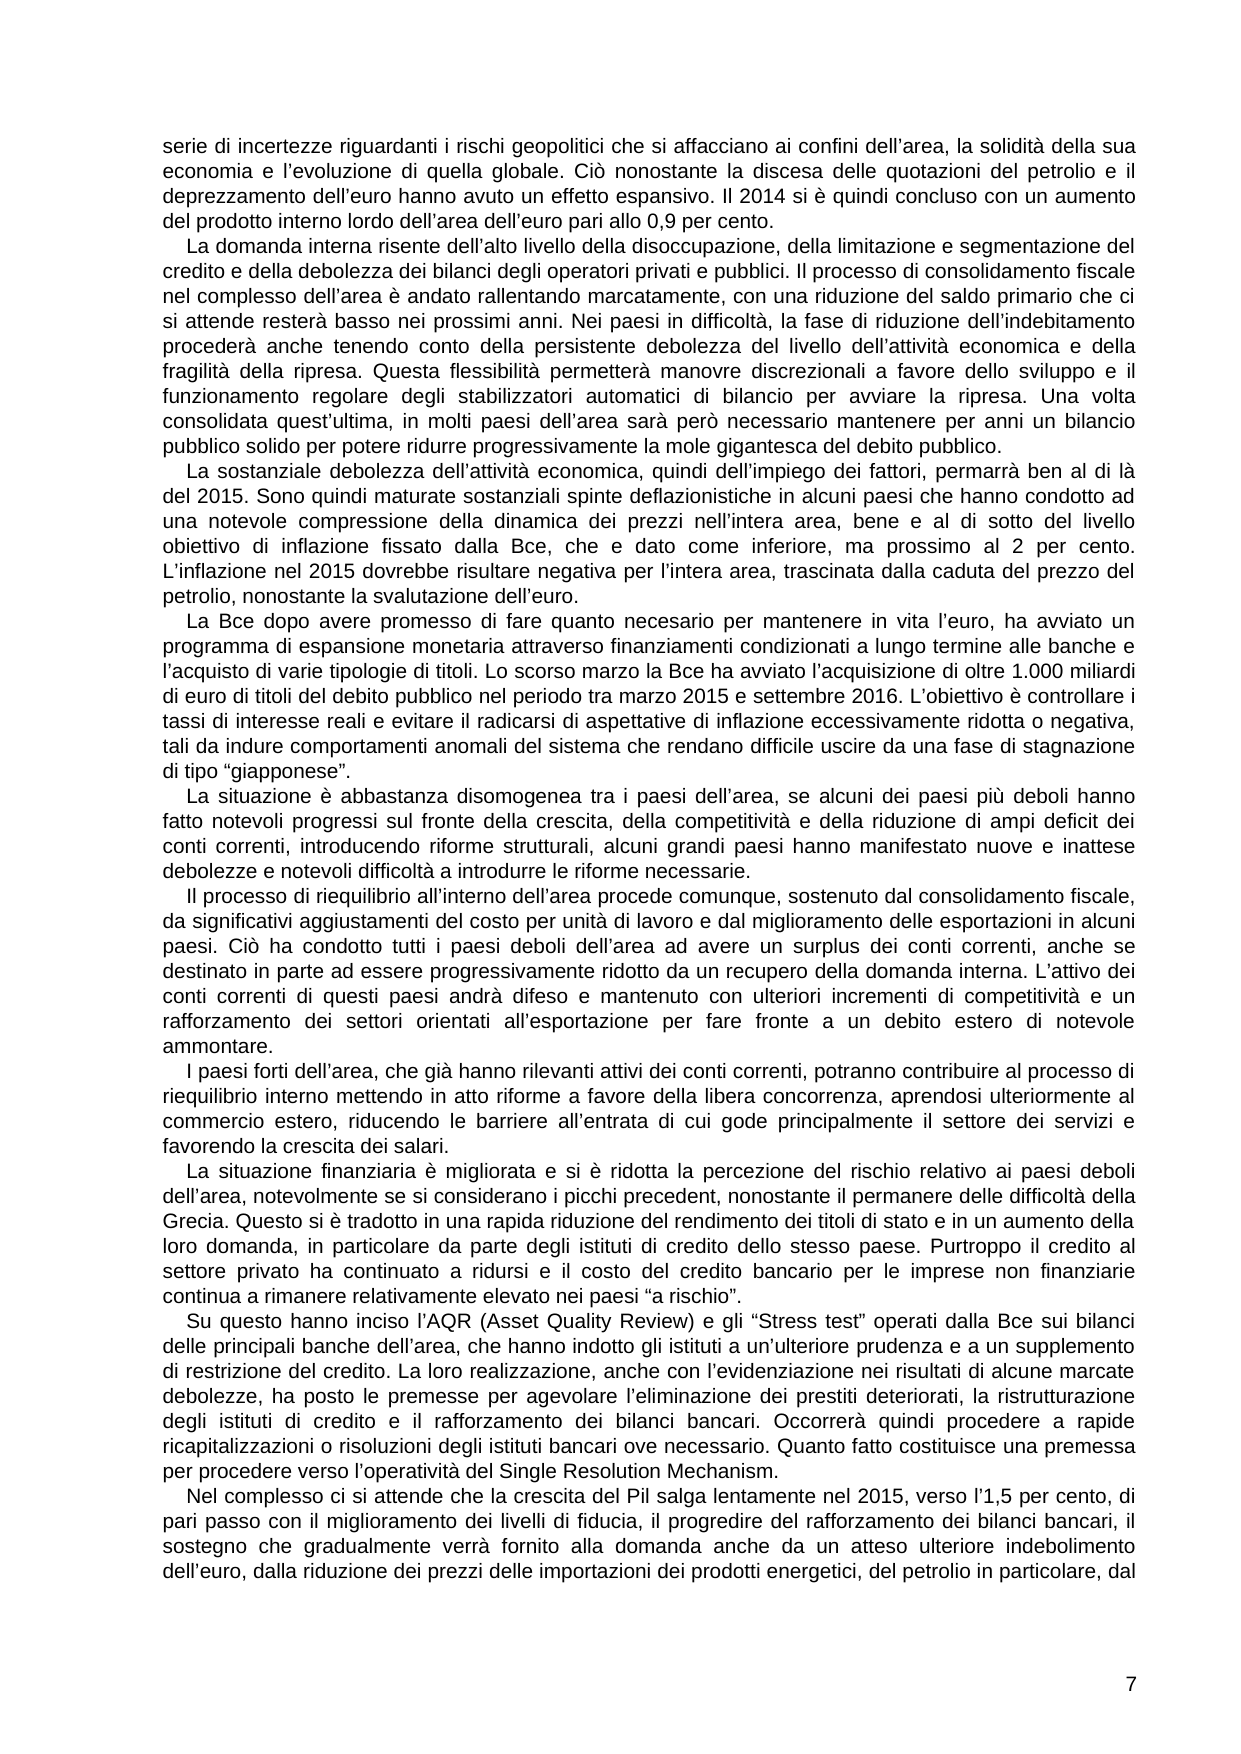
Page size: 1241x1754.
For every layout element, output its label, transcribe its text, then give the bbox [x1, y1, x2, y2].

text Il processo di riequilibrio all’interno dell’area procede comunque, sostenuto dal consolidamento fiscale, da significativi aggiustamenti del costo per unità di lavoro e dal miglioramento delle esportazioni in alcuni paesi. Ciò ha condotto tutti i paesi deboli dell’area ad avere un surplus dei conti correnti, anche se destinato in parte ad essere progressivamente ridotto da un recupero della domanda interna. L’attivo dei conti correnti di questi paesi andrà difeso e mantenuto con ulteriori incrementi di competitività e un rafforzamento dei settori orientati all’esportazione per fare fronte a un debito estero di notevole ammontare. [162, 883, 1137, 1058]
text La situazione finanziaria è migliorata e si è ridotta la percezione del rischio relativo ai paesi deboli dell’area, notevolmente se si considerano i picchi precedent, nonostante il permanere delle difficoltà della Grecia. Questo si è tradotto in una rapida riduzione del rendimento dei titoli di stato e in un aumento della loro domanda, in particolare da parte degli istituti di credito dello stesso paese. Purtroppo il credito al settore privato ha continuato a ridursi e il costo del credito bancario per le imprese non finanziarie continua a rimanere relativamente elevato nei paesi “a rischio”. [162, 1158, 1137, 1308]
text La sostanziale debolezza dell’attività economica, quindi dell’impiego dei fattori, permarrà ben al di là del 2015. Sono quindi maturate sostanziali spinte deflazionistiche in alcuni paesi che hanno condotto ad una notevole compressione della dinamica dei prezzi nell’intera area, bene e al di sotto del livello obiettivo di inflazione fissato dalla Bce, che e dato come inferiore, ma prossimo al 2 per cento. L’inflazione nel 2015 dovrebbe risultare negativa per l’intera area, trascinata dalla caduta del prezzo del petrolio, nonostante la svalutazione dell’euro. [162, 458, 1137, 608]
text La Bce dopo avere promesso di fare quanto necesario per mantenere in vita l’euro, ha avviato un programma di espansione monetaria attraverso finanziamenti condizionati a lungo termine alle banche e l’acquisto di varie tipologie di titoli. Lo scorso marzo la Bce ha avviato l’acquisizione di oltre 1.000 miliardi di euro di titoli del debito pubblico nel periodo tra marzo 2015 e settembre 2016. L’obiettivo è controllare i tassi di interesse reali e evitare il radicarsi di aspettative di inflazione eccessivamente ridotta o negativa, tali da indure comportamenti anomali del sistema che rendano difficile uscire da una fase di stagnazione di tipo “giapponese”. [162, 608, 1137, 783]
text Su questo hanno inciso l’AQR (Asset Quality Review) e gli “Stress test” operati dalla Bce sui bilanci delle principali banche dell’area, che hanno indotto gli istituti a un’ulteriore prudenza e a un supplemento di restrizione del credito. La loro realizzazione, anche con l’evidenziazione nei risultati di alcune marcate debolezze, ha posto le premesse per agevolare l’eliminazione dei prestiti deteriorati, la ristrutturazione degli istituti di credito e il rafforzamento dei bilanci bancari. Occorrerà quindi procedere a rapide ricapitalizzazioni o risoluzioni degli istituti bancari ove necessario. Quanto fatto costituisce una premessa per procedere verso l’operatività del Single Resolution Mechanism. [162, 1308, 1137, 1483]
text La domanda interna risente dell’alto livello della disoccupazione, della limitazione e segmentazione del credito e della debolezza dei bilanci degli operatori privati e pubblici. Il processo di consolidamento fiscale nel complesso dell’area è andato rallentando marcatamente, con una riduzione del saldo primario che ci si attende resterà basso nei prossimi anni. Nei paesi in difficoltà, la fase di riduzione dell’indebitamento procederà anche tenendo conto della persistente debolezza del livello dell’attività economica e della fragilità della ripresa. Questa flessibilità permetterà manovre discrezionali a favore dello sviluppo e il funzionamento regolare degli stabilizzatori automatici di bilancio per avviare la ripresa. Una volta consolidata quest’ultima, in molti paesi dell’area sarà però necessario mantenere per anni un bilancio pubblico solido per potere ridurre progressivamente la mole gigantesca del debito pubblico. [162, 233, 1137, 458]
text I paesi forti dell’area, che già hanno rilevanti attivi dei conti correnti, potranno contribuire al processo di riequilibrio interno mettendo in atto riforme a favore della libera concorrenza, aprendosi ulteriormente al commercio estero, riducendo le barriere all’entrata di cui gode principalmente il settore dei servizi e favorendo la crescita dei salari. [162, 1058, 1137, 1158]
text La situazione è abbastanza disomogenea tra i paesi dell’area, se alcuni dei paesi più deboli hanno fatto notevoli progressi sul fronte della crescita, della competitività e della riduzione di ampi deficit dei conti correnti, introducendo riforme strutturali, alcuni grandi paesi hanno manifestato nuove e inattese debolezze e notevoli difficoltà a introdurre le riforme necessarie. [162, 783, 1137, 883]
